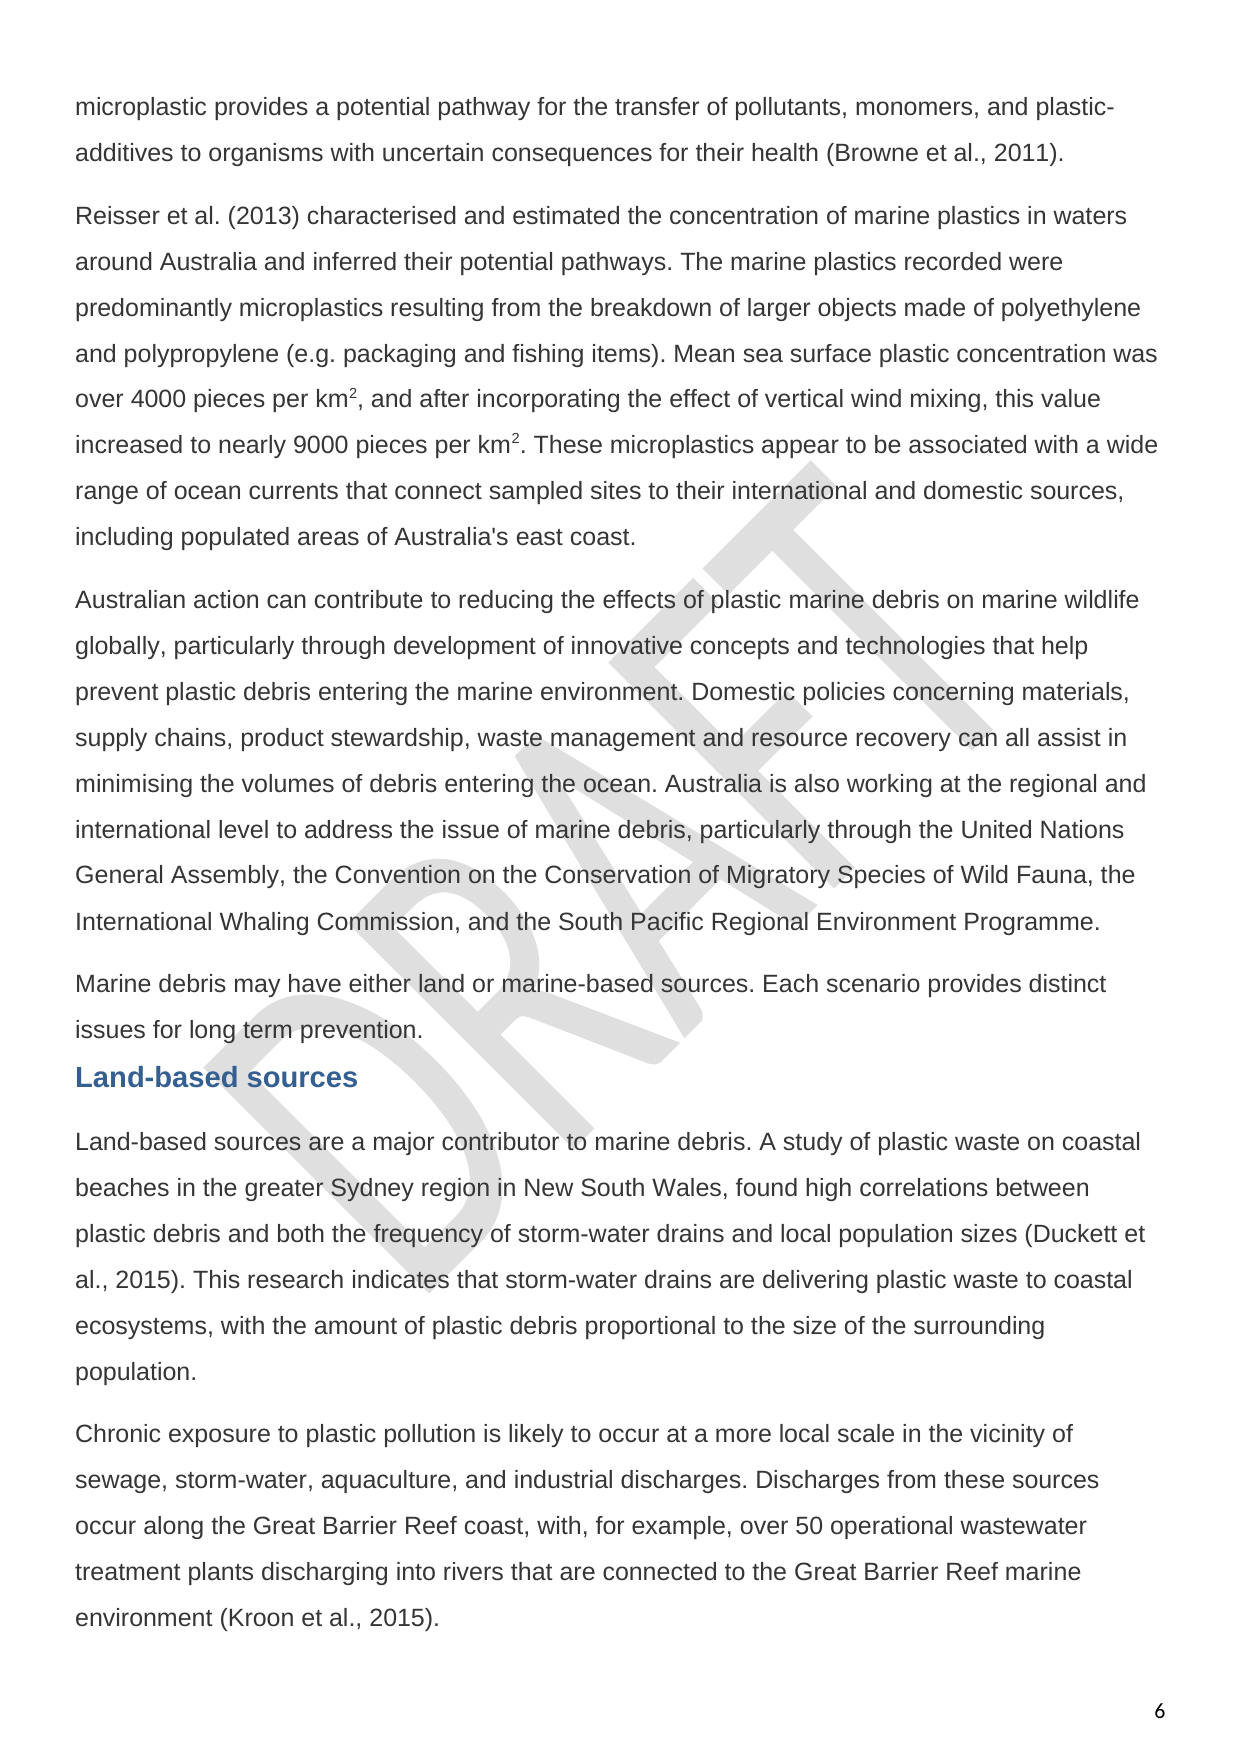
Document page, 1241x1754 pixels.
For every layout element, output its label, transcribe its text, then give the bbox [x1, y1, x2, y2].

text Land-based sources [75, 1060, 1165, 1094]
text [75, 75, 1165, 167]
text Chronic exposure to plastic pollution is likely to occur at a more local scale in the vicinity of sewage, storm-water, aquaculture, and industrial discharges. Discharges from these sources occur along the Great Barrier Reef coast, with, for example, over 50 operational wastewater treatment plants discharging into rivers that are connected to the Great Barrier Reef marine environment (Kroon et al., 2015). [75, 1402, 1165, 1632]
text Land-based sources are a major contributor to marine debris. A study of plastic waste on coastal beaches in the greater Sydney region in New South Wales, found high correlations between plastic debris and both the frequency of storm-water drains and local population sizes (Duckett et al., 2015). This research indicates that storm-water drains are delivering plastic waste to coastal ecosystems, with the amount of plastic debris proportional to the size of the surrounding population. [75, 1110, 1165, 1385]
text Marine debris may have either land or marine-based sources. Each scenario provides distinct issues for long term prevention. [75, 952, 1165, 1044]
text Australian action can contribute to reducing the effects of plastic marine debris on marine wildlife globally, particularly through development of innovative concepts and technologies that help prevent plastic debris entering the marine environment. Domestic policies concerning materials, supply chains, product stewardship, waste management and resource recovery can all assist in minimising the volumes of debris entering the ocean. Australia is also working at the regional and international level to address the issue of marine debris, particularly through the United Nations General Assembly, the Convention on the Conservation of Migratory Species of Wild Fauna, the International Whaling Commission, and the South Pacific Regional Environment Programme. [75, 568, 1165, 935]
text Reisser et al. (2013) characterised and estimated the concentration of marine plastics in waters around Australia and inferred their potential pathways. The marine plastics recorded were predominantly microplastics resulting from the breakdown of larger objects made of polyethylene and polypropylene (e.g. packaging and fishing items). Mean sea surface plastic concentration was over 4000 pieces per km2, and after incorporating the effect of vertical wind mixing, this value increased to nearly 9000 pieces per km2. These microplastics appear to be associated with a wide range of ocean currents that connect sampled sites to their international and domestic sources, including populated areas of Australia's east coast. [75, 183, 1165, 551]
